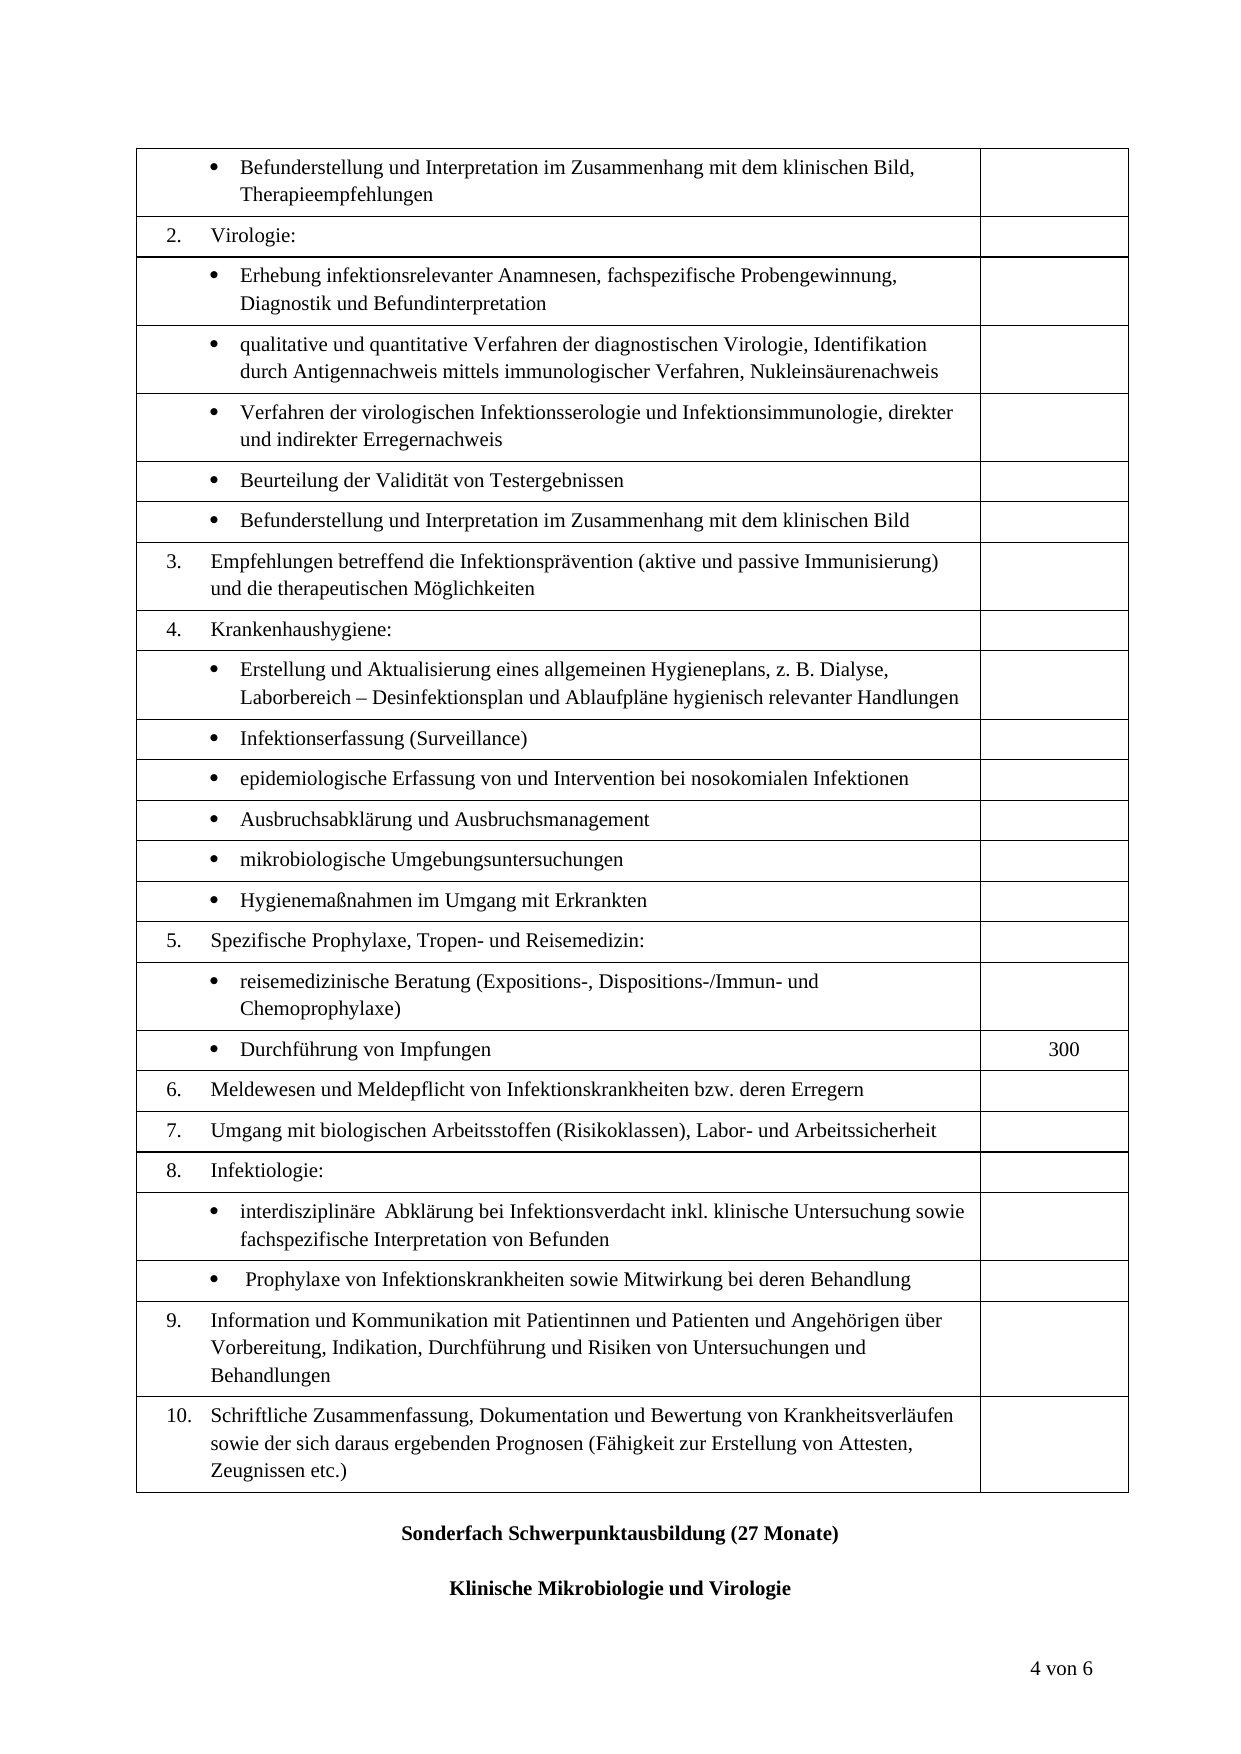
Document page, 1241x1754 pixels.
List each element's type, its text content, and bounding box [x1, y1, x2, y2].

table_cell [981, 1153, 1128, 1192]
table_cell [981, 841, 1128, 881]
table_cell [981, 217, 1128, 256]
table_cell [981, 149, 1128, 216]
table_cell [981, 801, 1128, 840]
table_cell [981, 1261, 1128, 1301]
table_cell 300 [981, 1031, 1128, 1070]
table_cell [981, 326, 1128, 393]
table_cell [981, 1193, 1128, 1260]
table_cell Durchführung von Impfungen [137, 1031, 980, 1070]
table_cell Prophylaxe von Infektionskrankheiten sowie Mitwirkung bei deren Behandlung [137, 1261, 980, 1301]
table_cell [981, 1112, 1128, 1151]
table_cell Verfahren der virologischen Infektionsserologie und Infektionsimmunologie, direkter und indirekter Erregernachweis [137, 394, 980, 461]
table_cell mikrobiologische Umgebungsuntersuchungen [137, 841, 980, 881]
table_cell [981, 258, 1128, 324]
table_cell Ausbruchsabklärung und Ausbruchsmanagement [137, 801, 980, 840]
table_cell [981, 543, 1128, 610]
table_cell [981, 502, 1128, 542]
table_cell interdisziplinäre Abklärung bei Infektionsverdacht inkl. klinische Untersuchung sowie fachspezifische Interpretation von Befunden [137, 1193, 980, 1260]
table_cell [981, 882, 1128, 921]
table_cell Spezifische Prophylaxe, Tropen- und Reisemedizin: [137, 922, 980, 962]
table_cell Schriftliche Zusammenfassung, Dokumentation und Bewertung von Krankheitsverläufen sowie der sich daraus ergebenden Prognosen (Fähigkeit zur Erstellung von Attesten, Zeugnissen etc.) [137, 1397, 980, 1492]
table_cell Hygienemaßnahmen im Umgang mit Erkrankten [137, 882, 980, 921]
text Klinische Mikrobiologie und Virologie [148, 1576, 1092, 1600]
table_cell [981, 922, 1128, 962]
table_cell [981, 963, 1128, 1030]
table_cell Befunderstellung und Interpretation im Zusammenhang mit dem klinischen Bild, Therapieempfehlungen [137, 149, 980, 216]
table_cell Befunderstellung und Interpretation im Zusammenhang mit dem klinischen Bild [137, 502, 980, 542]
table_cell [981, 1071, 1128, 1111]
table_cell [981, 651, 1128, 718]
table_cell qualitative und quantitative Verfahren der diagnostischen Virologie, Identifikation durch Antigennachweis mittels immunologischer Verfahren, Nukleinsäurenachweis [137, 326, 980, 393]
table_cell Virologie: [137, 217, 980, 256]
table_cell [981, 462, 1128, 501]
table_cell [981, 611, 1128, 650]
table_cell Infektionserfassung (Surveillance) [137, 720, 980, 759]
table_cell Information und Kommunikation mit Patientinnen und Patienten und Angehörigen über Vorbereitung, Indikation, Durchführung und Risiken von Untersuchungen und Behandlungen [137, 1302, 980, 1396]
table_cell [981, 394, 1128, 461]
text Sonderfach Schwerpunktausbildung (27 Monate) [148, 1521, 1092, 1545]
table_cell reisemedizinische Beratung (Expositions-, Dispositions-/Immun- und Chemoprophylaxe) [137, 963, 980, 1030]
table_cell Empfehlungen betreffend die Infektionsprävention (aktive und passive Immunisierung) und die therapeutischen Möglichkeiten [137, 543, 980, 610]
table_cell [981, 720, 1128, 759]
table_cell [981, 1302, 1128, 1396]
table_cell Erstellung und Aktualisierung eines allgemeinen Hygieneplans, z. B. Dialyse, Laborbereich – Desinfektionsplan und Ablaufpläne hygienisch relevanter Handlungen [137, 651, 980, 718]
table_cell Umgang mit biologischen Arbeitsstoffen (Risikoklassen), Labor- und Arbeitssicherheit [137, 1112, 980, 1151]
table_cell Erhebung infektionsrelevanter Anamnesen, fachspezifische Probengewinnung, Diagnostik und Befundinterpretation [137, 258, 980, 324]
table_cell Krankenhaushygiene: [137, 611, 980, 650]
table_cell Meldewesen und Meldepflicht von Infektionskrankheiten bzw. deren Erregern [137, 1071, 980, 1111]
table_cell Infektiologie: [137, 1153, 980, 1192]
table_cell [981, 1397, 1128, 1492]
table_cell epidemiologische Erfassung von und Intervention bei nosokomialen Infektionen [137, 760, 980, 799]
table_cell [981, 760, 1128, 799]
table_cell Beurteilung der Validität von Testergebnissen [137, 462, 980, 501]
